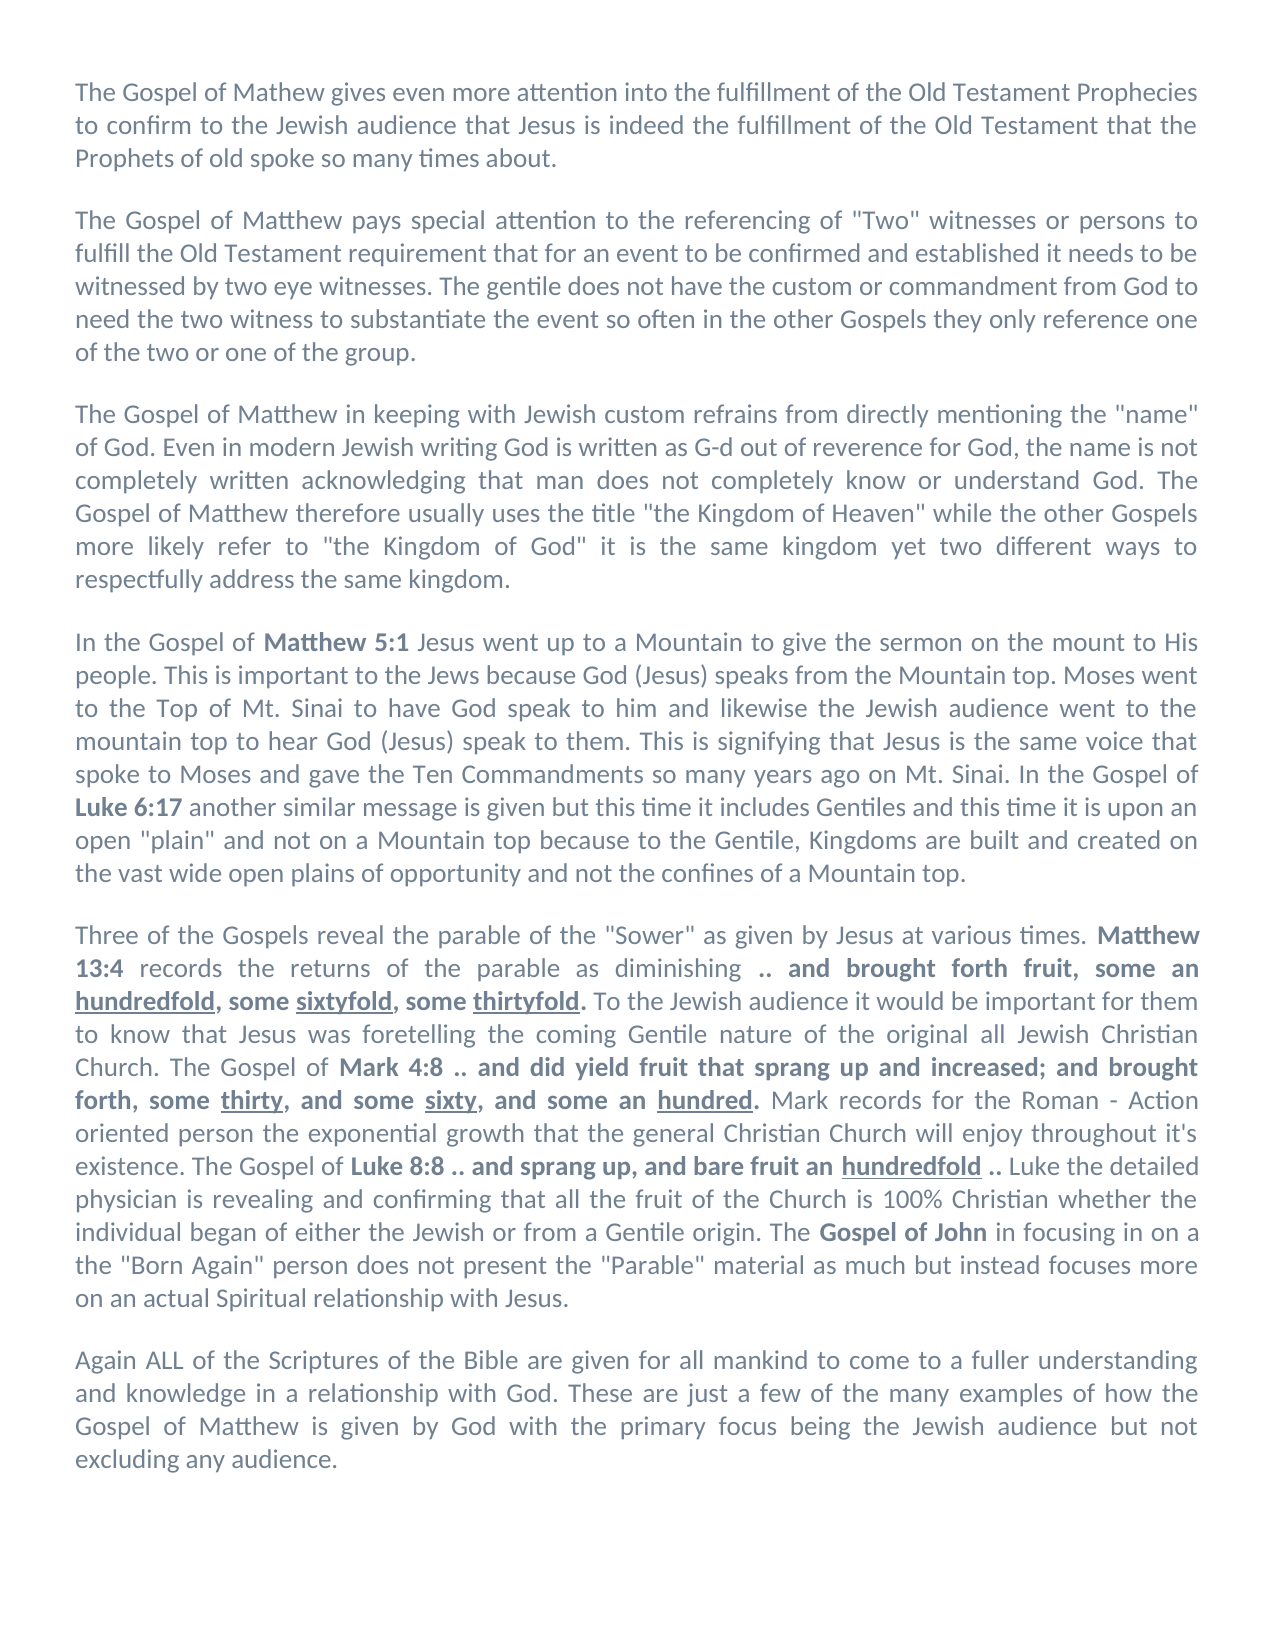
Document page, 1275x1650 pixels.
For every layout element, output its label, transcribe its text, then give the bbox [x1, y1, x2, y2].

text The Gospel of Matthew pays special attention to the referencing of "Two" witnesses or persons to fulfill the Old Testament requirement that for an event to be confirmed and established it needs to be witnessed by two eye witnesses. The gentile does not have the custom or commandment from God to need the two witness to substantiate the event so often in the other Gospels they only reference one of the two or one of the group. [75, 203, 1200, 368]
text The Gospel of Matthew in keeping with Jewish custom refrains from directly mentioning the "name" of God. Even in modern Jewish writing God is written as G-d out of reverence for God, the name is not completely written acknowledging that man does not completely know or understand God. The Gospel of Matthew therefore usually uses the title "the Kingdom of Heaven" while the other Gospels more likely refer to "the Kingdom of God" it is the same kingdom yet two different ways to respectfully address the same kingdom. [75, 397, 1200, 596]
text Three of the Gospels reveal the parable of the "Sower" as given by Jesus at various times. Matthew 13:4 records the returns of the parable as diminishing .. and brought forth fruit, some an hundredfold, some sixtyfold, some thirtyfold. To the Jewish audience it would be important for them to know that Jesus was foretelling the coming Gentile nature of the original all Jewish Christian Church. The Gospel of Mark 4:8 .. and did yield fruit that sprang up and increased; and brought forth, some thirty, and some sixty, and some an hundred. Mark records for the Roman - Action oriented person the exponential growth that the general Christian Church will enjoy throughout it's existence. The Gospel of Luke 8:8 .. and sprang up, and bare fruit an hundredfold .. Luke the detailed physician is revealing and confirming that all the fruit of the Church is 100% Christian whether the individual began of either the Jewish or from a Gentile origin. The Gospel of John in focusing in on a the "Born Again" person does not present the "Parable" material as much but instead focuses more on an actual Spiritual relationship with Jesus. [75, 918, 1200, 1314]
text In the Gospel of Matthew 5:1 Jesus went up to a Mountain to give the sermon on the mount to His people. This is important to the Jews because God (Jesus) speaks from the Mountain top. Moses went to the Top of Mt. Sinai to have God speak to him and likewise the Jewish audience went to the mountain top to hear God (Jesus) speak to them. This is signifying that Jesus is the same voice that spoke to Moses and gave the Ten Commandments so many years ago on Mt. Sinai. In the Gospel of Luke 6:17 another similar message is given but this time it includes Gentiles and this time it is upon an open "plain" and not on a Mountain top because to the Gentile, Kingdoms are built and created on the vast wide open plains of opportunity and not the confines of a Mountain top. [75, 625, 1200, 889]
text Again ALL of the Scriptures of the Bible are given for all mankind to come to a fuller understanding and knowledge in a relationship with God. These are just a few of the many examples of how the Gospel of Matthew is given by God with the primary focus being the Jewish audience but not excluding any audience. [75, 1343, 1200, 1476]
text The Gospel of Mathew gives even more attention into the fulfillment of the Old Testament Prophecies to confirm to the Jewish audience that Jesus is indeed the fulfillment of the Old Testament that the Prophets of old spoke so many times about. [75, 75, 1200, 174]
